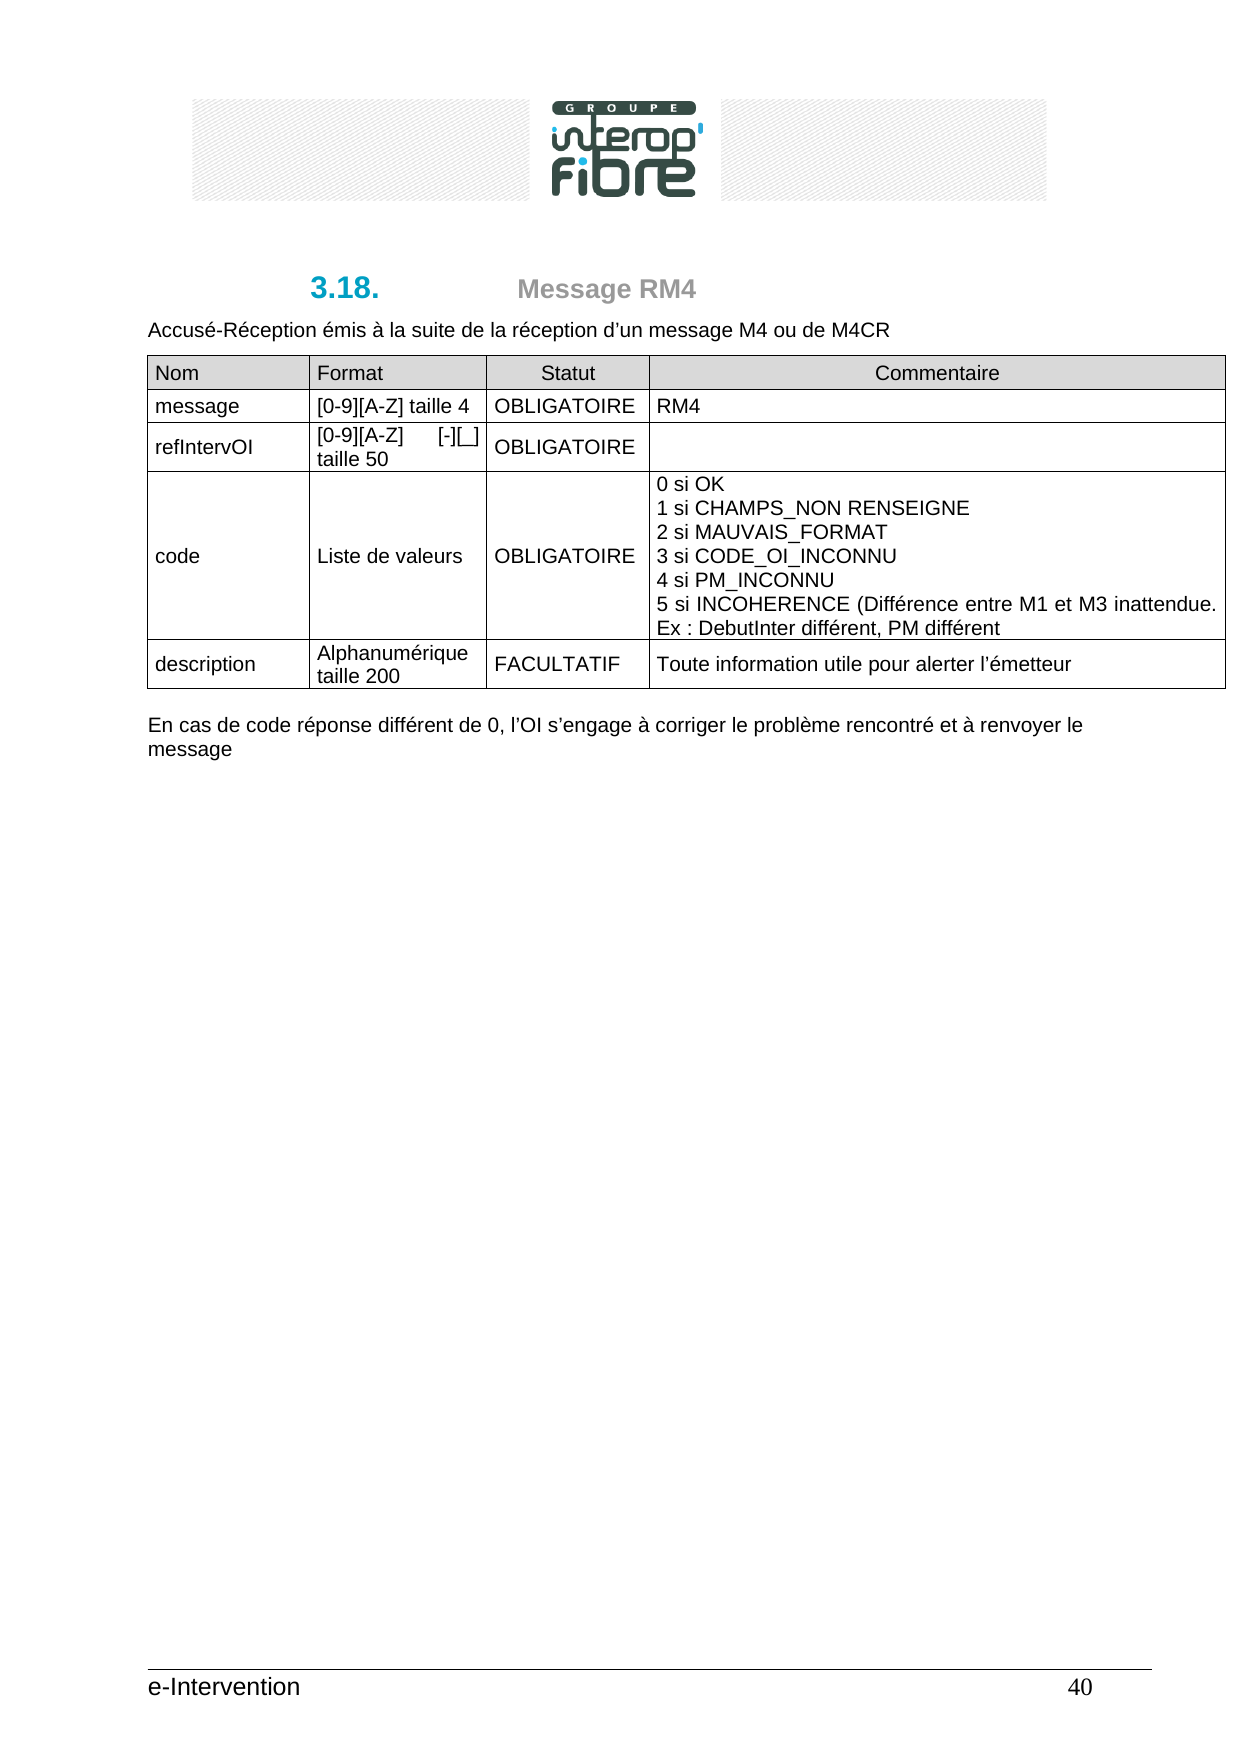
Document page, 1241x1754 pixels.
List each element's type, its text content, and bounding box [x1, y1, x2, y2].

picture [147, 59, 1091, 239]
table_cell Toute information utile pour alerter l’émetteur [650, 640, 1225, 688]
table_header Statut [487, 356, 649, 389]
table_cell Liste de valeurs [310, 472, 486, 639]
table_cell code [148, 472, 309, 639]
text Accusé-Réception émis à la suite de la réception d’un message M4 ou de M4CR [148, 318, 1152, 342]
table_cell [0-9][A-Z] [-][_] taille 50 [310, 423, 486, 471]
subtitle Message RM4 [310, 268, 1152, 306]
table_cell RM4 [650, 390, 1225, 422]
table_cell Alphanumérique taille 200 [310, 640, 486, 688]
table_cell FACULTATIF [487, 640, 649, 688]
text En cas de code réponse différent de 0, l’OI s’engage à corriger le problème rencontré et à renvoyer le message [148, 713, 1152, 761]
table_cell OBLIGATOIRE [487, 423, 649, 471]
table_cell OBLIGATOIRE [487, 390, 649, 422]
table_header Nom [148, 356, 309, 389]
table_header Format [310, 356, 486, 389]
table_header Commentaire [650, 356, 1225, 389]
table_cell message [148, 390, 309, 422]
table_cell 0 si OK 1 si CHAMPS_NON RENSEIGNE 2 si MAUVAIS_FORMAT 3 si CODE_OI_INCONNU 4 si PM_INCONNU 5 si INCOHERENCE (Différence entre M1 et M3 inattendue. Ex : DebutInter différent, PM différent [650, 472, 1225, 639]
table_cell refIntervOI [148, 423, 309, 471]
table_cell [650, 423, 1225, 471]
table_cell [0-9][A-Z] taille 4 [310, 390, 486, 422]
table_cell OBLIGATOIRE [487, 472, 649, 639]
table_cell description [148, 640, 309, 688]
